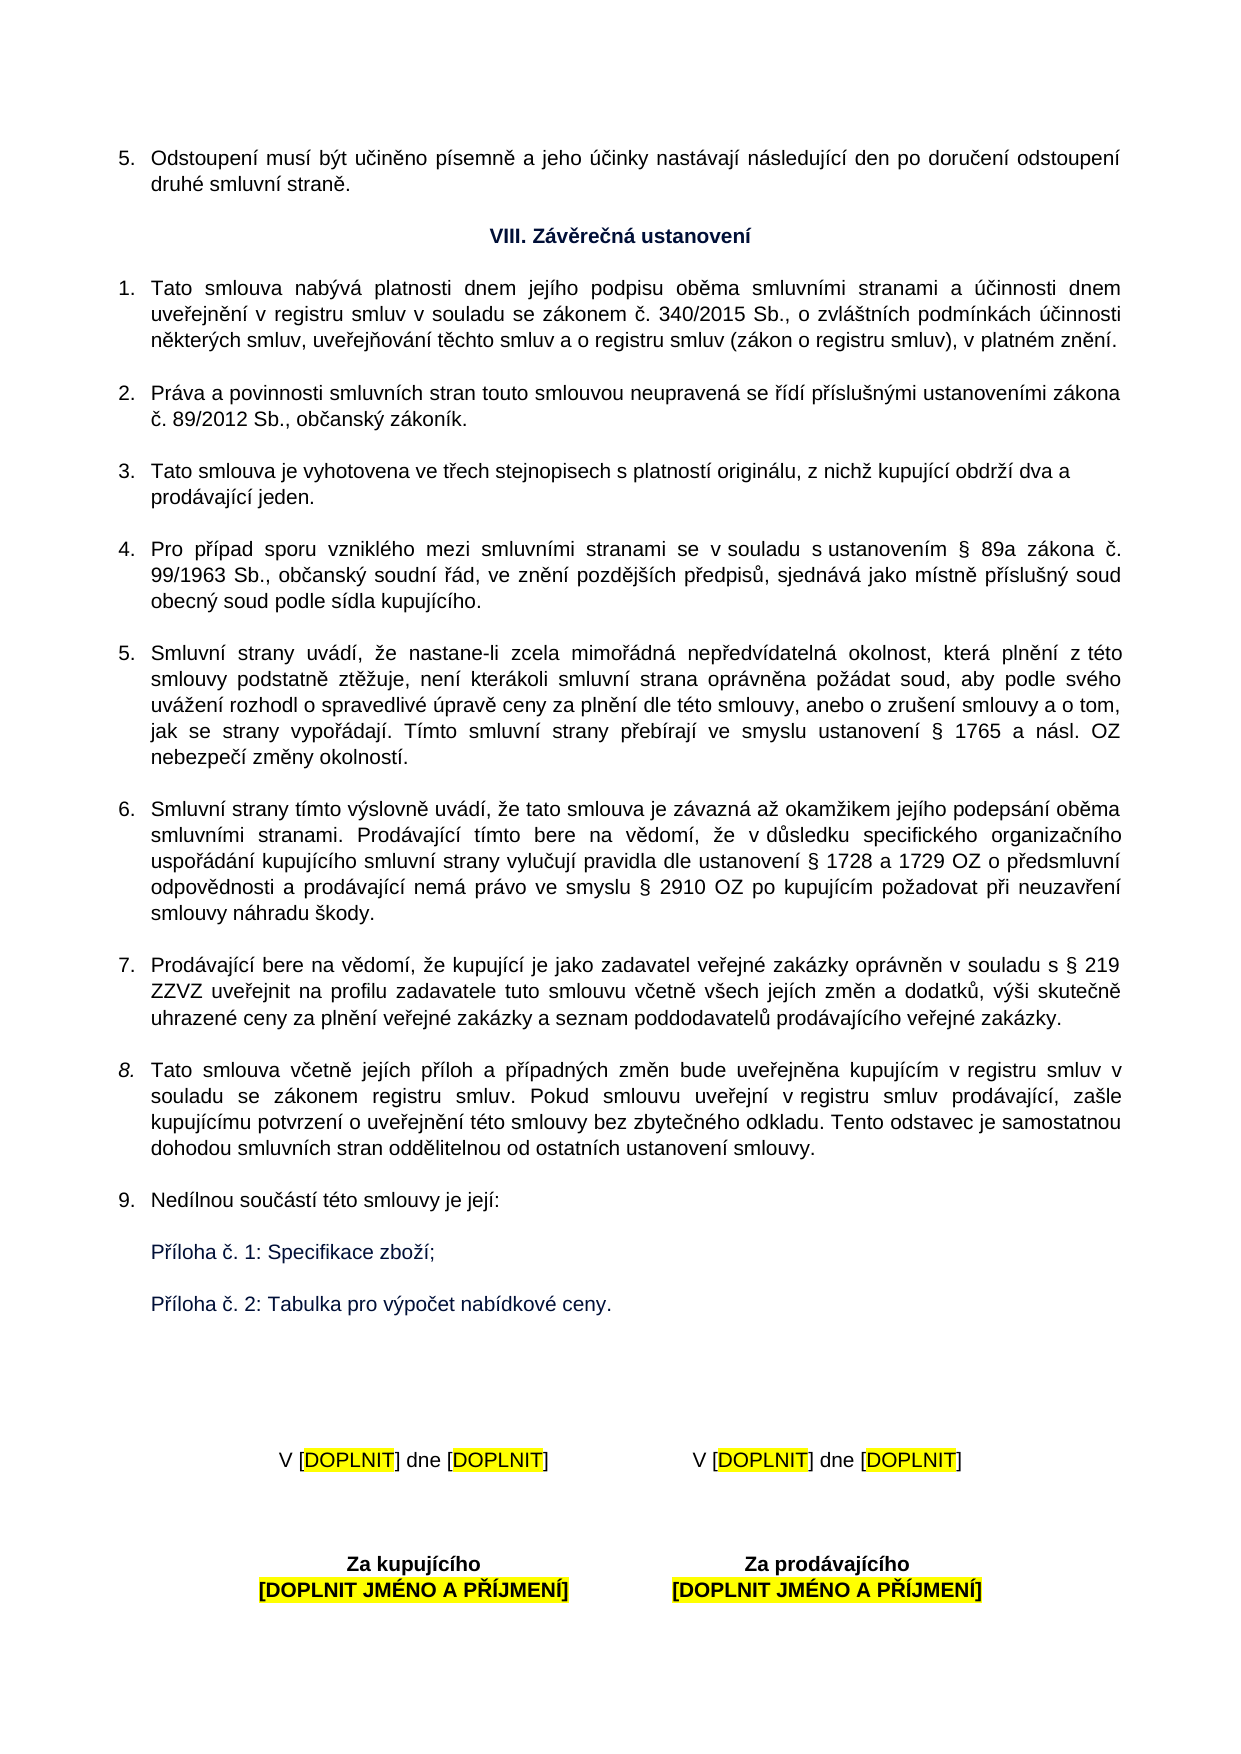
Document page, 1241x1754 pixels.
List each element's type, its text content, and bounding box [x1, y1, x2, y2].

table_cell Za kupujícího [DOPLNIT JMÉNO A PŘÍJMENÍ] [DOPLNIT FUNKCI] [207, 1473, 621, 1603]
list Nedílnou součástí této smlouvy je její: [118, 1186, 1122, 1212]
list Tato smlouva včetně jejích příloh a případných změn bude uveřejněna kupujícím v registru smluv v souladu se zákonem registru smluv. Pokud smlouvu uveřejní v registru smluv prodávající, zašle kupujícímu potvrzení o uveřejnění této smlouvy bez zbytečného odkladu. Tento odstavec je samostatnou dohodou smluvních stran oddělitelnou od ostatních ustanovení smlouvy. [118, 1056, 1122, 1160]
list Práva a povinnosti smluvních stran touto smlouvou neupravená se řídí příslušnými ustanoveními zákona č. 89/2012 Sb., občanský zákoník. [118, 379, 1122, 431]
subtitle Závěrečná ustanovení [118, 223, 1122, 249]
list Prodávající bere na vědomí, že kupující je jako zadavatel veřejné zakázky oprávněn v souladu s § 219 ZZVZ uveřejnit na profilu zadavatele tuto smlouvu včetně všech jejích změn a dodatků, výši skutečně uhrazené ceny za plnění veřejné zakázky a seznam poddodavatelů prodávajícího veřejné zakázky. [118, 952, 1122, 1030]
subtitle Příloha č. 2: Tabulka pro výpočet nabídkové ceny. [151, 1291, 1122, 1317]
list Pro případ sporu vzniklého mezi smluvními stranami se v souladu s ustanovením § 89a zákona č. 99/1963 Sb., občanský soudní řád, ve znění pozdějších předpisů, sjednává jako místně příslušný soud obecný soud podle sídla kupujícího. [118, 535, 1122, 613]
subtitle Příloha č. 1: Specifikace zboží; [151, 1238, 1122, 1264]
list Tato smlouva nabývá platnosti dnem jejího podpisu oběma smluvními stranami a účinnosti dnem uveřejnění v registru smluv v souladu se zákonem č. 340/2015 Sb., o zvláštních podmínkách účinnosti některých smluv, uveřejňování těchto smluv a o registru smluv (zákon o registru smluv), v platném znění. [118, 275, 1122, 353]
list Tato smlouva je vyhotovena ve třech stejnopisech s platností originálu, z nichž kupující obdrží dva a prodávající jeden. [118, 457, 1122, 509]
table_header V [DOPLNIT] dne [DOPLNIT] [207, 1447, 621, 1473]
list Odstoupení musí být učiněno písemně a jeho účinky nastávají následující den po doručení odstoupení druhé smluvní straně. [118, 145, 1122, 197]
table_header V [DOPLNIT] dne [DOPLNIT] [621, 1447, 1034, 1473]
list Smluvní strany tímto výslovně uvádí, že tato smlouva je závazná až okamžikem jejího podepsání oběma smluvními stranami. Prodávající tímto bere na vědomí, že v důsledku specifického organizačního uspořádání kupujícího smluvní strany vylučují pravidla dle ustanovení § 1728 a 1729 OZ o předsmluvní odpovědnosti a prodávající nemá právo ve smyslu § 2910 OZ po kupujícím požadovat při neuzavření smlouvy náhradu škody. [118, 796, 1122, 926]
table_cell Za prodávajícího [DOPLNIT JMÉNO A PŘÍJMENÍ] [DOPLNIT FUNKCI] [621, 1473, 1034, 1603]
list Smluvní strany uvádí, že nastane-li zcela mimořádná nepředvídatelná okolnost, která plnění z této smlouvy podstatně ztěžuje, není kterákoli smluvní strana oprávněna požádat soud, aby podle svého uvážení rozhodl o spravedlivé úpravě ceny za plnění dle této smlouvy, anebo o zrušení smlouvy a o tom, jak se strany vypořádají. Tímto smluvní strany přebírají ve smyslu ustanovení § 1765 a násl. OZ nebezpečí změny okolností. [118, 639, 1122, 770]
